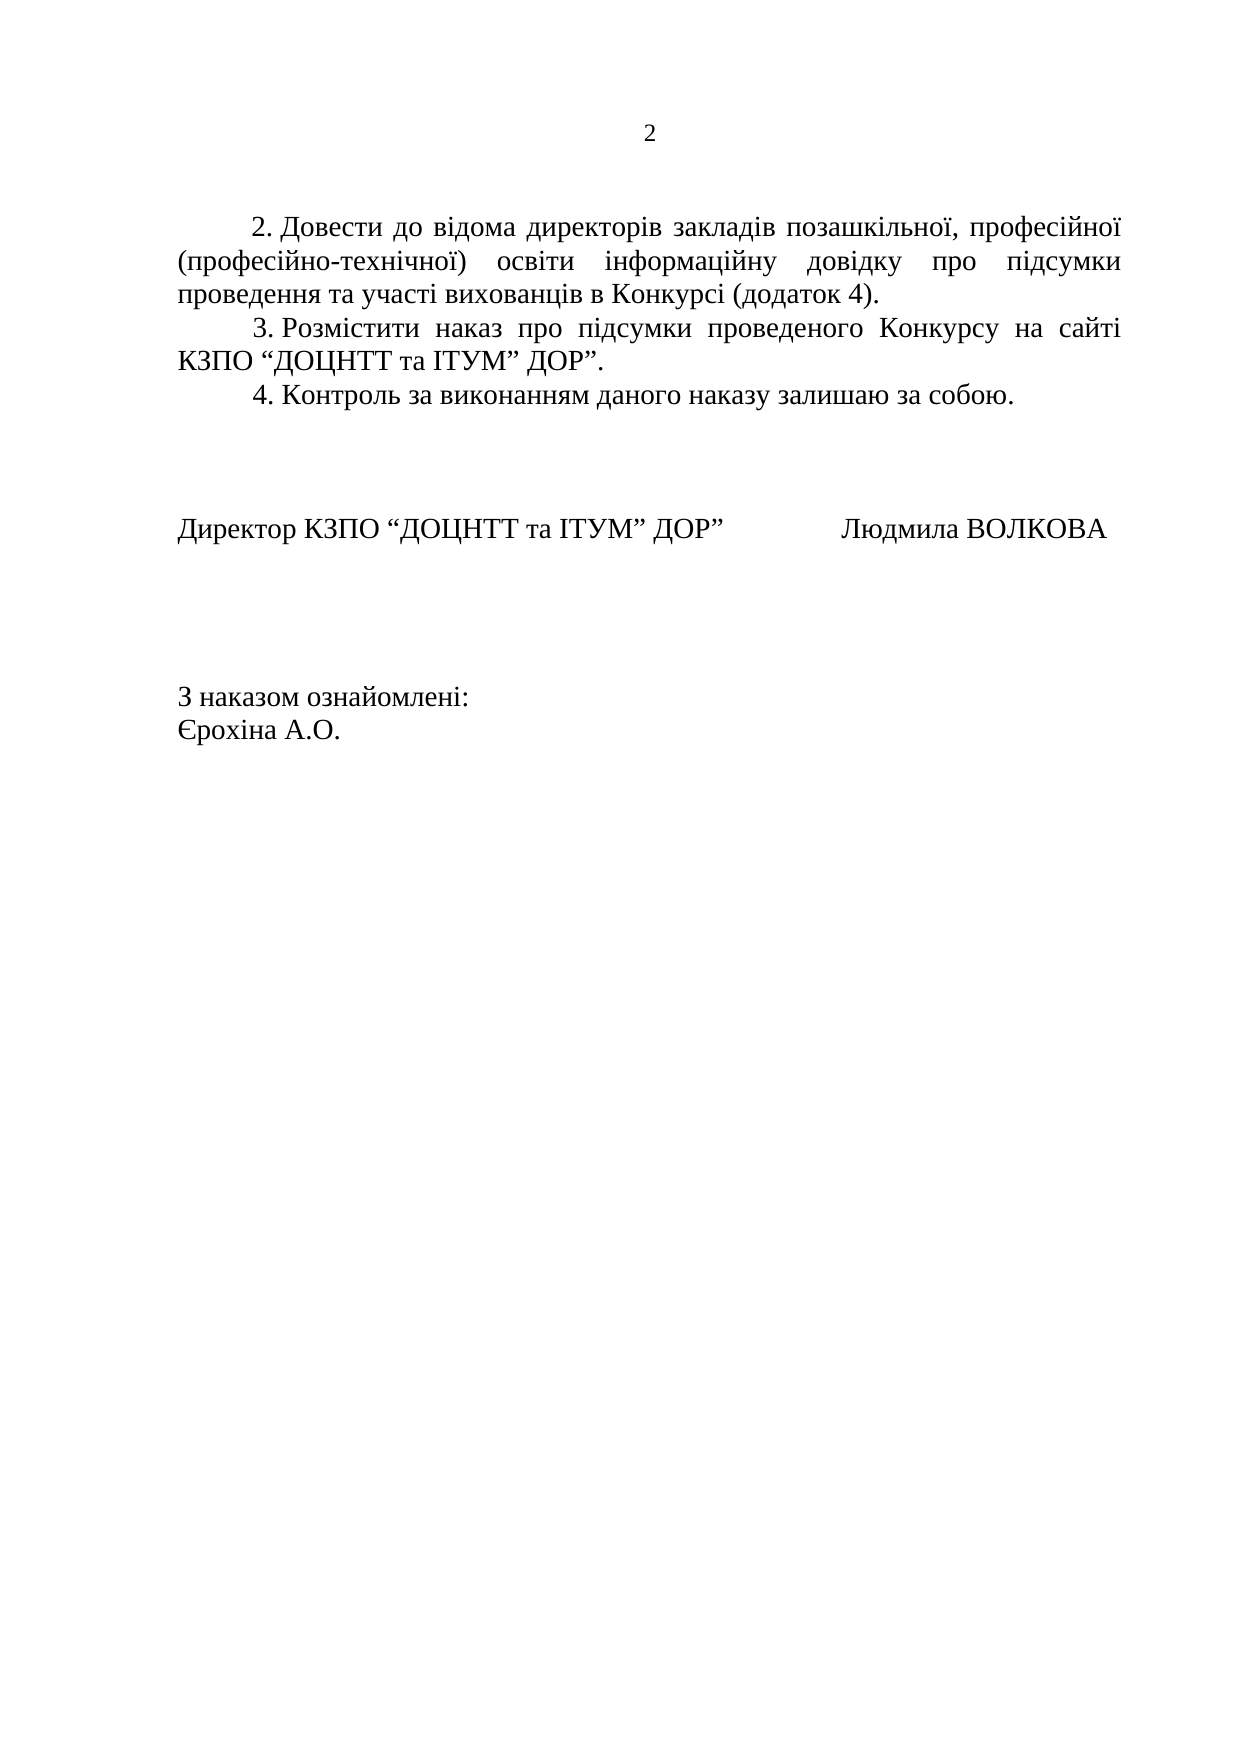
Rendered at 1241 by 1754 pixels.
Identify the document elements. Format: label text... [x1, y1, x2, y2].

text 4. Контроль за виконанням даного наказу залишаю за собою. [177, 377, 1122, 410]
text 3. Розмістити наказ про підсумки проведеного Конкурсу на сайті КЗПО “ДОЦНТТ та ІТУМ” ДОР”. [177, 310, 1122, 377]
text Директор КЗПО “ДОЦНТТ та ІТУМ” ДОР” Людмила ВОЛКОВА [177, 511, 1122, 544]
text 2. Довести до відома директорів закладів позашкільної, професійної (професійно-технічної) освіти інформаційну довідку про підсумки проведення та участі вихованців в Конкурсі (додаток 4). [177, 209, 1122, 310]
text З наказом ознайомлені: [177, 679, 1122, 712]
text Єрохіна А.О. [177, 712, 1122, 746]
